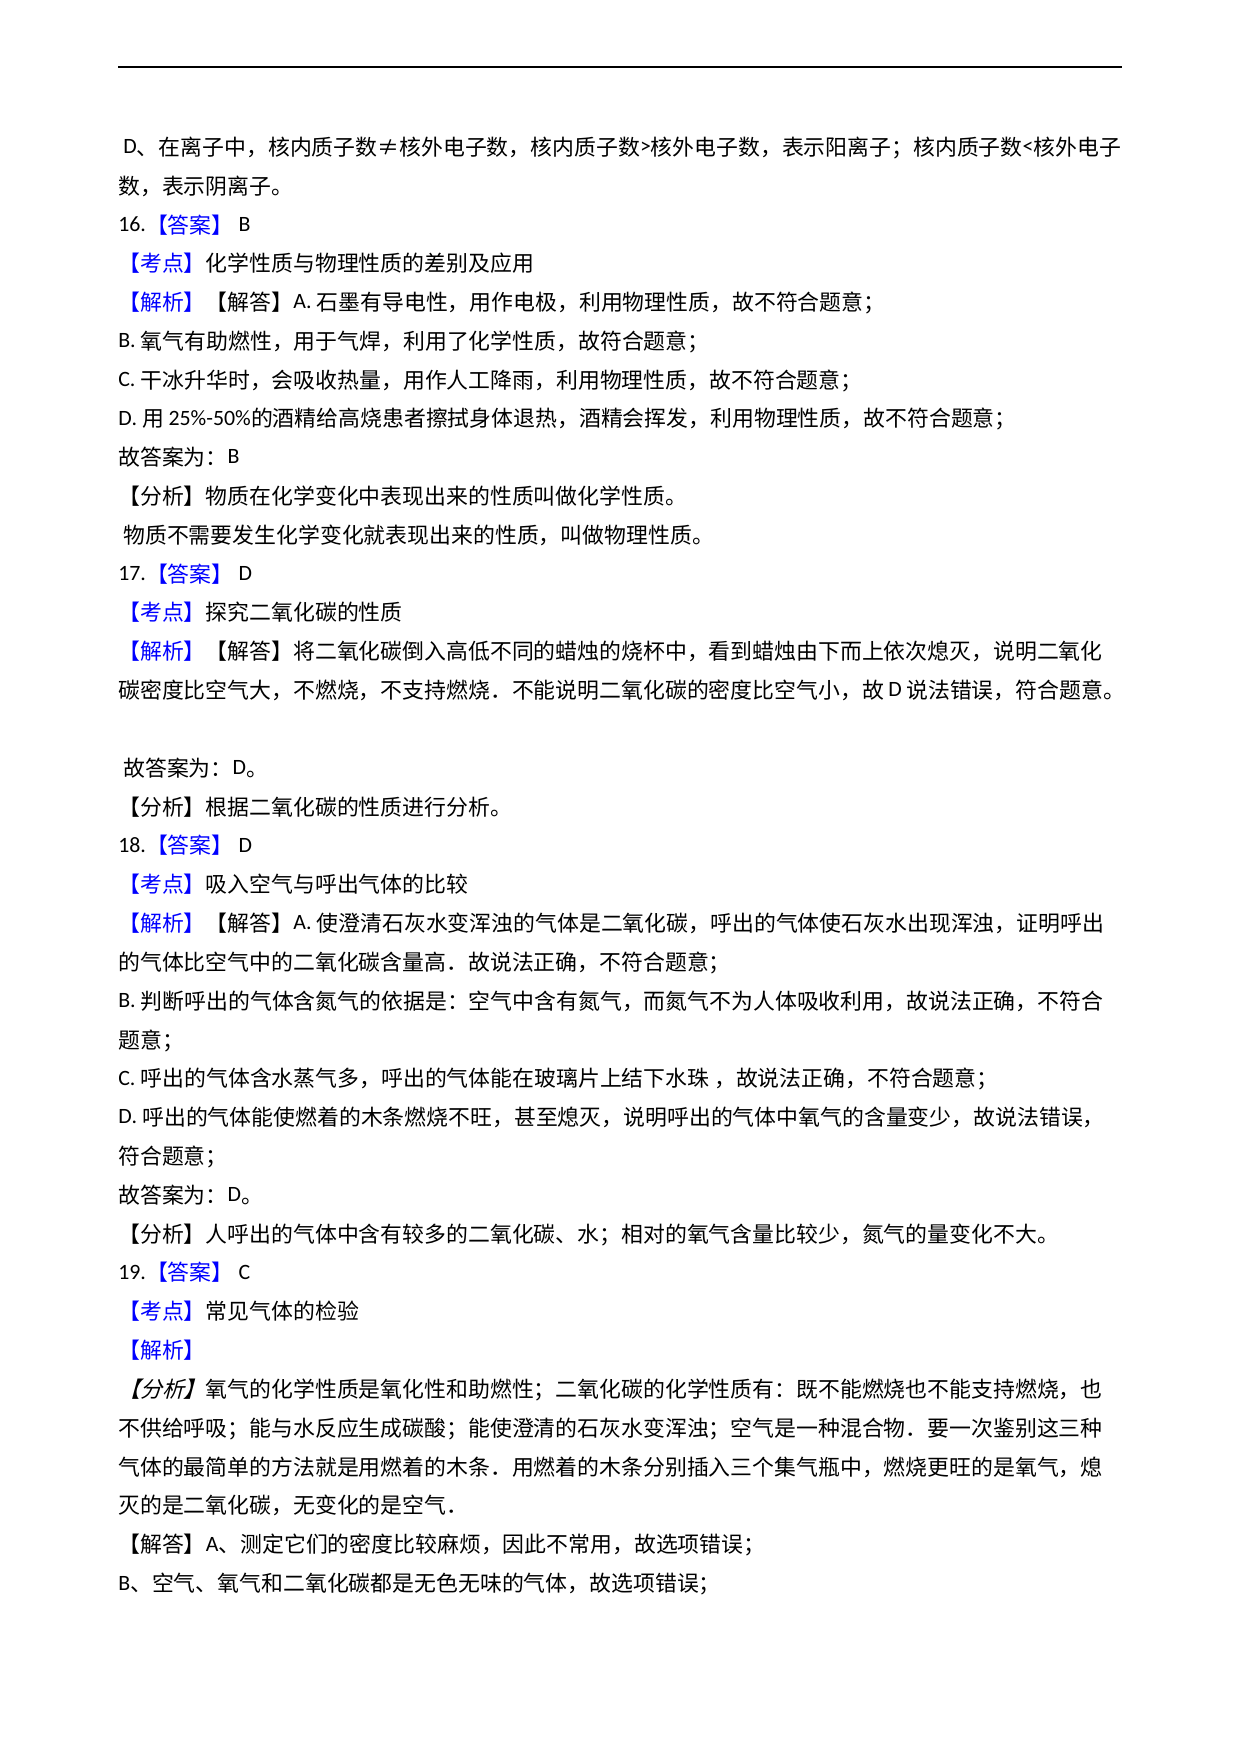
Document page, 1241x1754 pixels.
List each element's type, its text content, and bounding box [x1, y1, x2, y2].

text 【分析】物质在化学变化中表现出来的性质叫做化学性质。 物质不需要发生化学变化就表现出来的性质，叫做物理性质。 [118, 478, 1122, 550]
text B. 氧气有助燃性，用于气焊，利用了化学性质，故符合题意； [118, 323, 1122, 356]
text B. 判断呼出的气体含氮气的依据是：空气中含有氮气，而氮气不为人体吸收利用，故说法正确，不符合题意； [118, 983, 1122, 1055]
text C. 呼出的气体含水蒸气多，呼出的气体能在玻璃片上结下水珠 ，故说法正确，不符合题意； [118, 1061, 1122, 1093]
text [118, 1527, 1122, 1598]
text C. 干冰升华时，会吸收热量，用作人工降雨，利用物理性质，故不符合题意； [118, 362, 1122, 395]
text 【考点】探究二氧化碳的性质 [118, 595, 1122, 627]
text 【解析】【解答】A. 使澄清石灰水变浑浊的气体是二氧化碳，呼出的气体使石灰水出现浑浊，证明呼出的气体比空气中的二氧化碳含量高．故说法正确，不符合题意； [118, 906, 1122, 977]
text 18.【答案】 D [118, 828, 1122, 861]
text 故答案为：D。 [118, 1177, 1122, 1210]
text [118, 129, 1122, 201]
text D. 呼出的气体能使燃着的木条燃烧不旺，甚至熄灭，说明呼出的气体中氧气的含量变少，故说法错误，符合题意； [118, 1100, 1122, 1171]
text 【解析】【解答】A. 石墨有导电性，用作电极，利用物理性质，故不符合题意； [118, 285, 1122, 317]
text 【分析】根据二氧化碳的性质进行分析。 [118, 789, 1122, 822]
text 【解析】【解答】将二氧化碳倒入高低不同的蜡烛的烧杯中，看到蜡烛由下而上依次熄灭，说明二氧化碳密度比空气大，不燃烧，不支持燃烧．不能说明二氧化碳的密度比空气小，故D说法错误，符合题意。 故答案为：D。 [118, 634, 1122, 783]
text 19.【答案】 C [118, 1255, 1122, 1287]
text 【考点】化学性质与物理性质的差别及应用 [118, 246, 1122, 278]
text 16.【答案】 B [118, 207, 1122, 240]
text 【解析】 [118, 1332, 1122, 1365]
text 故答案为：B [118, 440, 1122, 472]
text 【分析】人呼出的气体中含有较多的二氧化碳、水；相对的氧气含量比较少，氮气的量变化不大。 [118, 1216, 1122, 1249]
text D. 用25%-50%的酒精给高烧患者擦拭身体退热，酒精会挥发，利用物理性质，故不符合题意； [118, 401, 1122, 433]
text 【考点】常见气体的检验 [118, 1294, 1122, 1326]
text 【考点】吸入空气与呼出气体的比较 [118, 867, 1122, 899]
text 17.【答案】 D [118, 556, 1122, 589]
text 【分析】氧气的化学性质是氧化性和助燃性；二氧化碳的化学性质有：既不能燃烧也不能支持燃烧，也不供给呼吸；能与水反应生成碳酸；能使澄清的石灰水变浑浊；空气是一种混合物．要一次鉴别这三种气体的最简单的方法就是用燃着的木条．用燃着的木条分别插入三个集气瓶中，燃烧更旺的是氧气，熄灭的是二氧化碳，无变化的是空气． [118, 1371, 1122, 1521]
